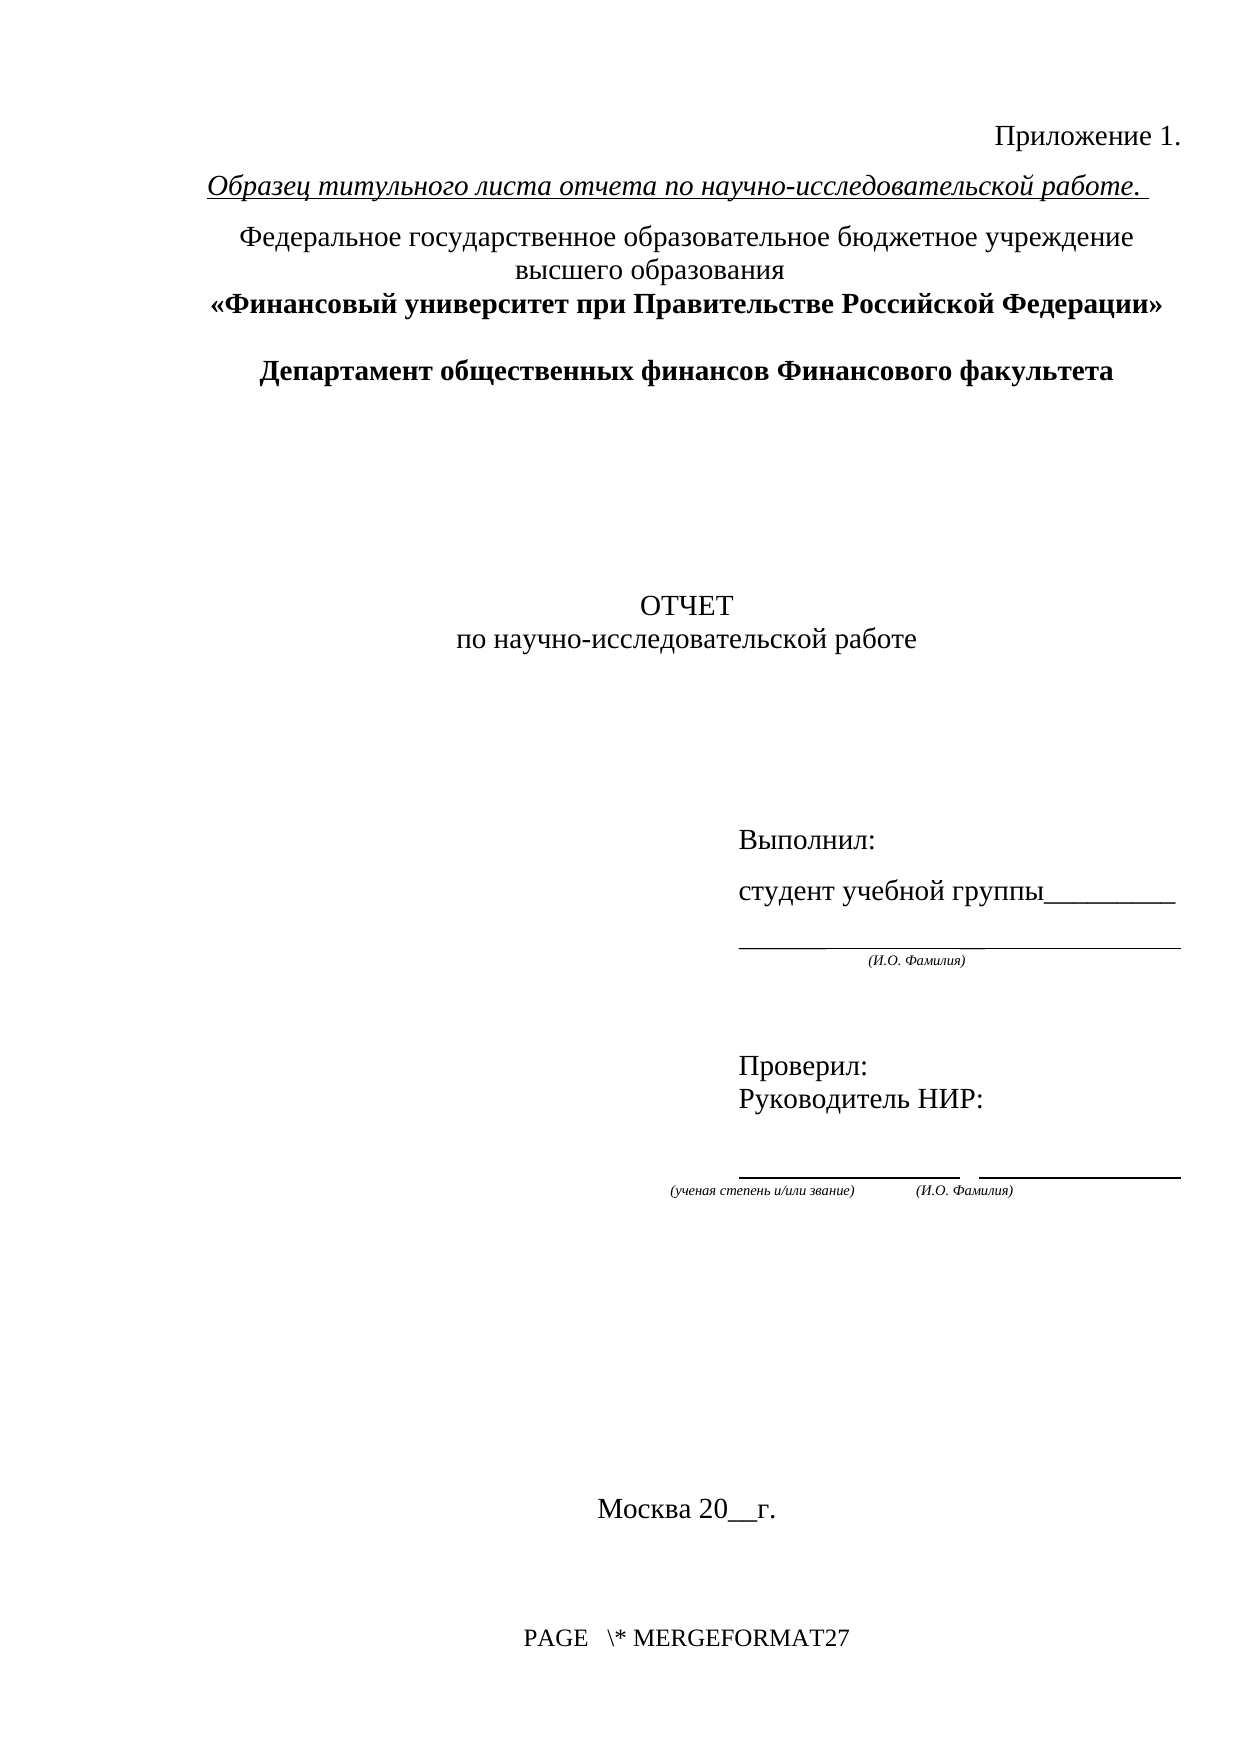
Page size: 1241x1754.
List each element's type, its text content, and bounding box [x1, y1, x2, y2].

text Образец титульного листа отчета по научно-исследовательской работе. [118, 168, 1181, 202]
text Москва 20__г. [118, 1491, 1181, 1524]
text Департамент общественных финансов Финансового факультета [118, 353, 1181, 386]
text Руководитель НИР: [738, 1081, 1181, 1115]
text Федеральное государственное образовательное бюджетное учреждение высшего образования [118, 219, 1181, 286]
text (ученая степень и/или звание) (И.О. Фамилия) [118, 1182, 1181, 1211]
text ОТЧЕТ [118, 588, 1181, 621]
text Приложение 1. [118, 118, 1181, 152]
text по научно-исследовательской работе [118, 621, 1181, 655]
text «Финансовый университет при Правительстве Российской Федерации» [118, 286, 1181, 319]
text Проверил: [738, 1048, 1181, 1081]
text _______ __ [118, 923, 1181, 952]
text (И.О. Фамилия) [118, 952, 1181, 981]
text Выполнил: [738, 822, 1181, 856]
text студент учебной группы_________ [738, 873, 1181, 906]
